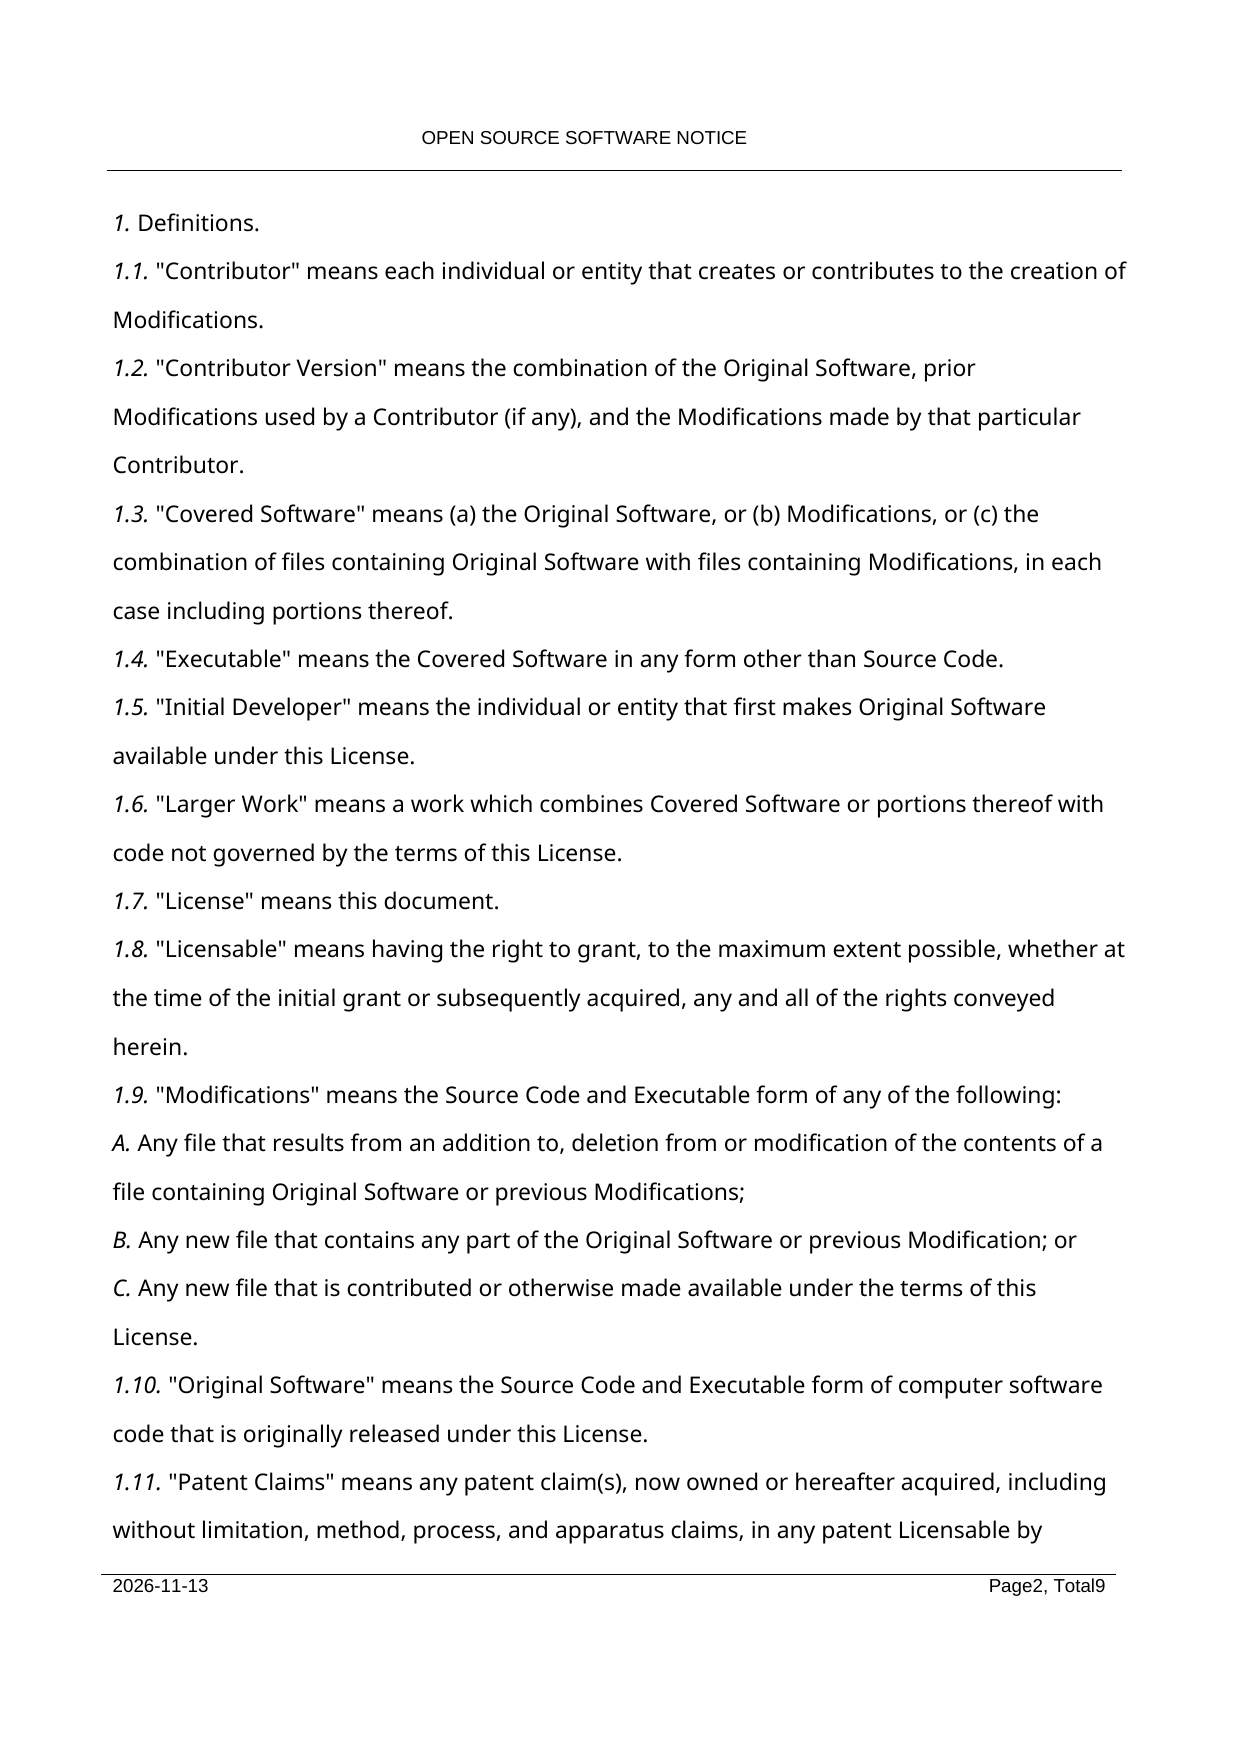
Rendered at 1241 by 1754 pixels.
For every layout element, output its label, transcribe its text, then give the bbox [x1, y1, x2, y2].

text 1.2. "Contributor Version" means the combination of the Original Software, prior Modifications used by a Contributor (if any), and the Modifications made by that particular Contributor. [112, 351, 1128, 481]
text 1.10. "Original Software" means the Source Code and Executable form of computer software code that is originally released under this License. [112, 1368, 1128, 1449]
text 1.1. "Contributor" means each individual or entity that creates or contributes to the creation of Modifications. [112, 254, 1128, 336]
text 1.6. "Larger Work" means a work which combines Covered Software or portions thereof with code not governed by the terms of this License. [112, 788, 1128, 869]
text B. Any new file that contains any part of the Original Software or previous Modification; or [112, 1223, 1128, 1256]
text 1.3. "Covered Software" means (a) the Original Software, or (b) Modifications, or (c) the combination of files containing Original Software with files containing Modifications, in each case including portions thereof. [112, 497, 1128, 627]
text C. Any new file that is contributed or otherwise made available under the terms of this License. [112, 1271, 1128, 1353]
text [112, 1465, 1128, 1546]
text 1.7. "License" means this document. [112, 884, 1128, 917]
text 1.4. "Executable" means the Covered Software in any form other than Source Code. [112, 643, 1128, 675]
text A. Any file that results from an addition to, deletion from or modification of the contents of a file containing Original Software or previous Modifications; [112, 1126, 1128, 1208]
text 1.5. "Initial Developer" means the individual or entity that first makes Original Software available under this License. [112, 691, 1128, 772]
text 1.8. "Licensable" means having the right to grant, to the maximum extent possible, whether at the time of the initial grant or subsequently acquired, any and all of the rights conveyed herein. [112, 933, 1128, 1063]
text 1.9. "Modifications" means the Source Code and Executable form of any of the following: [112, 1078, 1128, 1111]
text 1. Definitions. [112, 206, 1128, 239]
